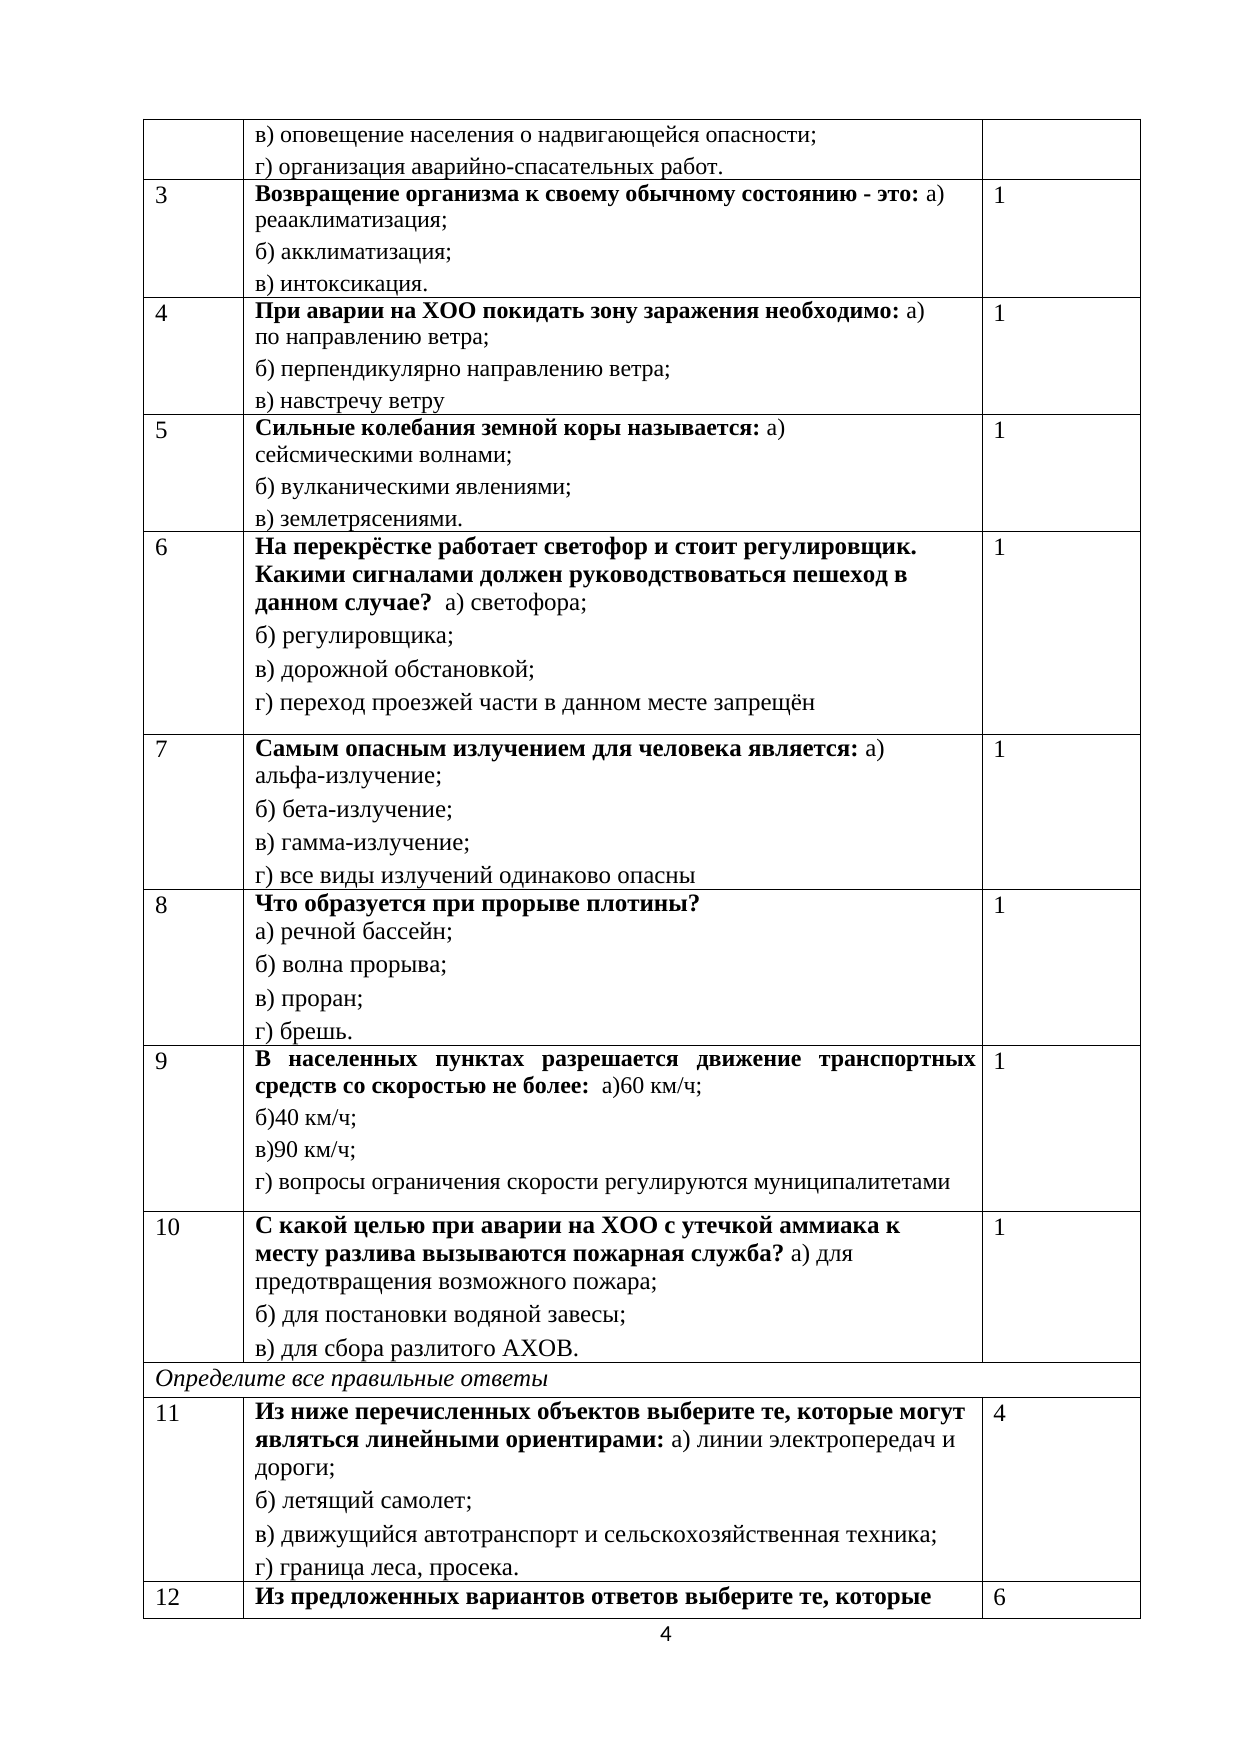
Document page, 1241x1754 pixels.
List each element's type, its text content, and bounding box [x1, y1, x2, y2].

table_cell Из ниже перечисленных объектов выберите те, которые могут являться линейными ориентирами: а) линии электропередач и дороги; б) летящий самолет; в) движущийся автотранспорт и сельскохозяйственная техника; г) граница леса, просека. [244, 1398, 982, 1581]
table_cell 1 [983, 298, 1140, 414]
table_cell 1 [983, 415, 1140, 531]
table_cell С какой целью при аварии на ХОО с утечкой аммиака к месту разлива вызываются пожарная служба? а) для предотвращения возможного пожара; б) для постановки водяной завесы; в) для сбора разлитого АХОВ. [244, 1212, 982, 1362]
table_cell Сильные колебания земной коры называется: а) сейсмическими волнами; б) вулканическими явлениями; в) землетрясениями. [244, 415, 982, 531]
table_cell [244, 1582, 982, 1617]
table_cell 2 [144, 120, 243, 179]
table_cell 6 [983, 1582, 1140, 1617]
table_cell Определите все правильные ответы [144, 1363, 1140, 1397]
table_cell 4 [144, 298, 243, 414]
table_cell Возвращение организма к своему обычному состоянию - это: а) реааклиматизация; б) акклиматизация; в) интоксикация. [244, 180, 982, 297]
table_cell 1 [983, 735, 1140, 889]
table_cell 1 [983, 1212, 1140, 1362]
table_cell 7 [144, 735, 243, 889]
table_cell 10 [144, 1212, 243, 1362]
table_cell 11 [144, 1398, 243, 1581]
table_cell 1 [983, 890, 1140, 1045]
table_cell Что образуется при прорыве плотины? а) речной бассейн; б) волна прорыва; в) проран; г) брешь. [244, 890, 982, 1045]
table_cell В населенных пунктах разрешается движение транспортных средств со скоростью не более: а)60 км/ч; б)40 км/ч; в)90 км/ч; г) вопросы ограничения скорости регулируются муниципалитетами [244, 1046, 982, 1211]
table_cell 8 [144, 890, 243, 1045]
table_cell 1 [983, 1046, 1140, 1211]
table_cell 3 [144, 180, 243, 297]
table_cell 12 [144, 1582, 243, 1617]
table_cell На перекрёстке работает светофор и стоит регулировщик. Какими сигналами должен руководствоваться пешеход в данном случае? а) светофора; б) регулировщика; в) дорожной обстановкой; г) переход проезжей части в данном месте запрещён [244, 532, 982, 733]
table_cell 1 [983, 180, 1140, 297]
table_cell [244, 120, 982, 179]
table_cell 4 [983, 1398, 1140, 1581]
table_cell 9 [144, 1046, 243, 1211]
table_cell Самым опасным излучением для человека является: а) альфа-излучение; б) бета-излучение; в) гамма-излучение; г) все виды излучений одинаково опасны [244, 735, 982, 889]
table_cell 6 [144, 532, 243, 733]
table_cell 1 [983, 120, 1140, 179]
table_cell При аварии на ХОО покидать зону заражения необходимо: а) по направлению ветра; б) перпендикулярно направлению ветра; в) навстречу ветру [244, 298, 982, 414]
table_cell 5 [144, 415, 243, 531]
table_cell 1 [983, 532, 1140, 733]
